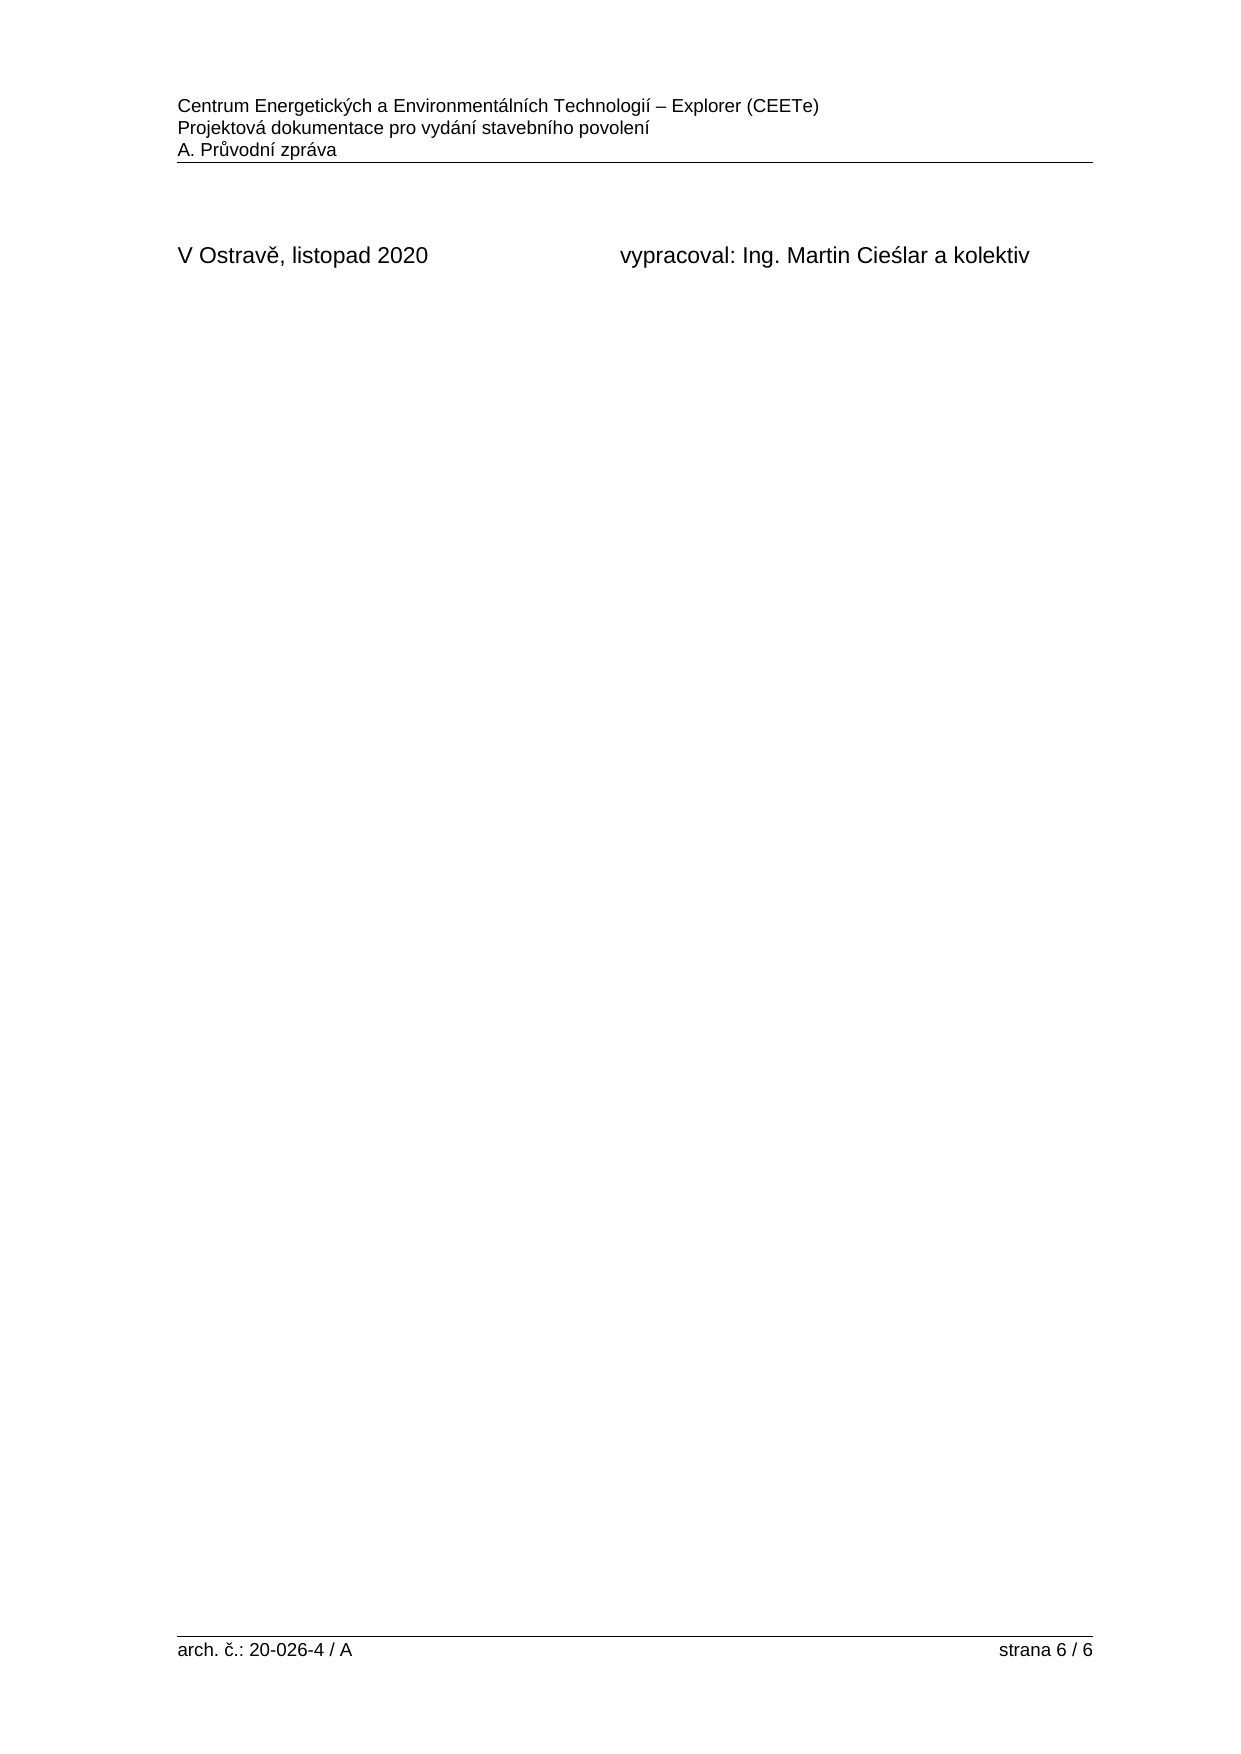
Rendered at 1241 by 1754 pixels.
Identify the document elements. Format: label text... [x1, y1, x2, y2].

text V Ostravě, listopad 2020 vypracoval: Ing. Martin Cieślar a kolektiv [177, 242, 1093, 268]
